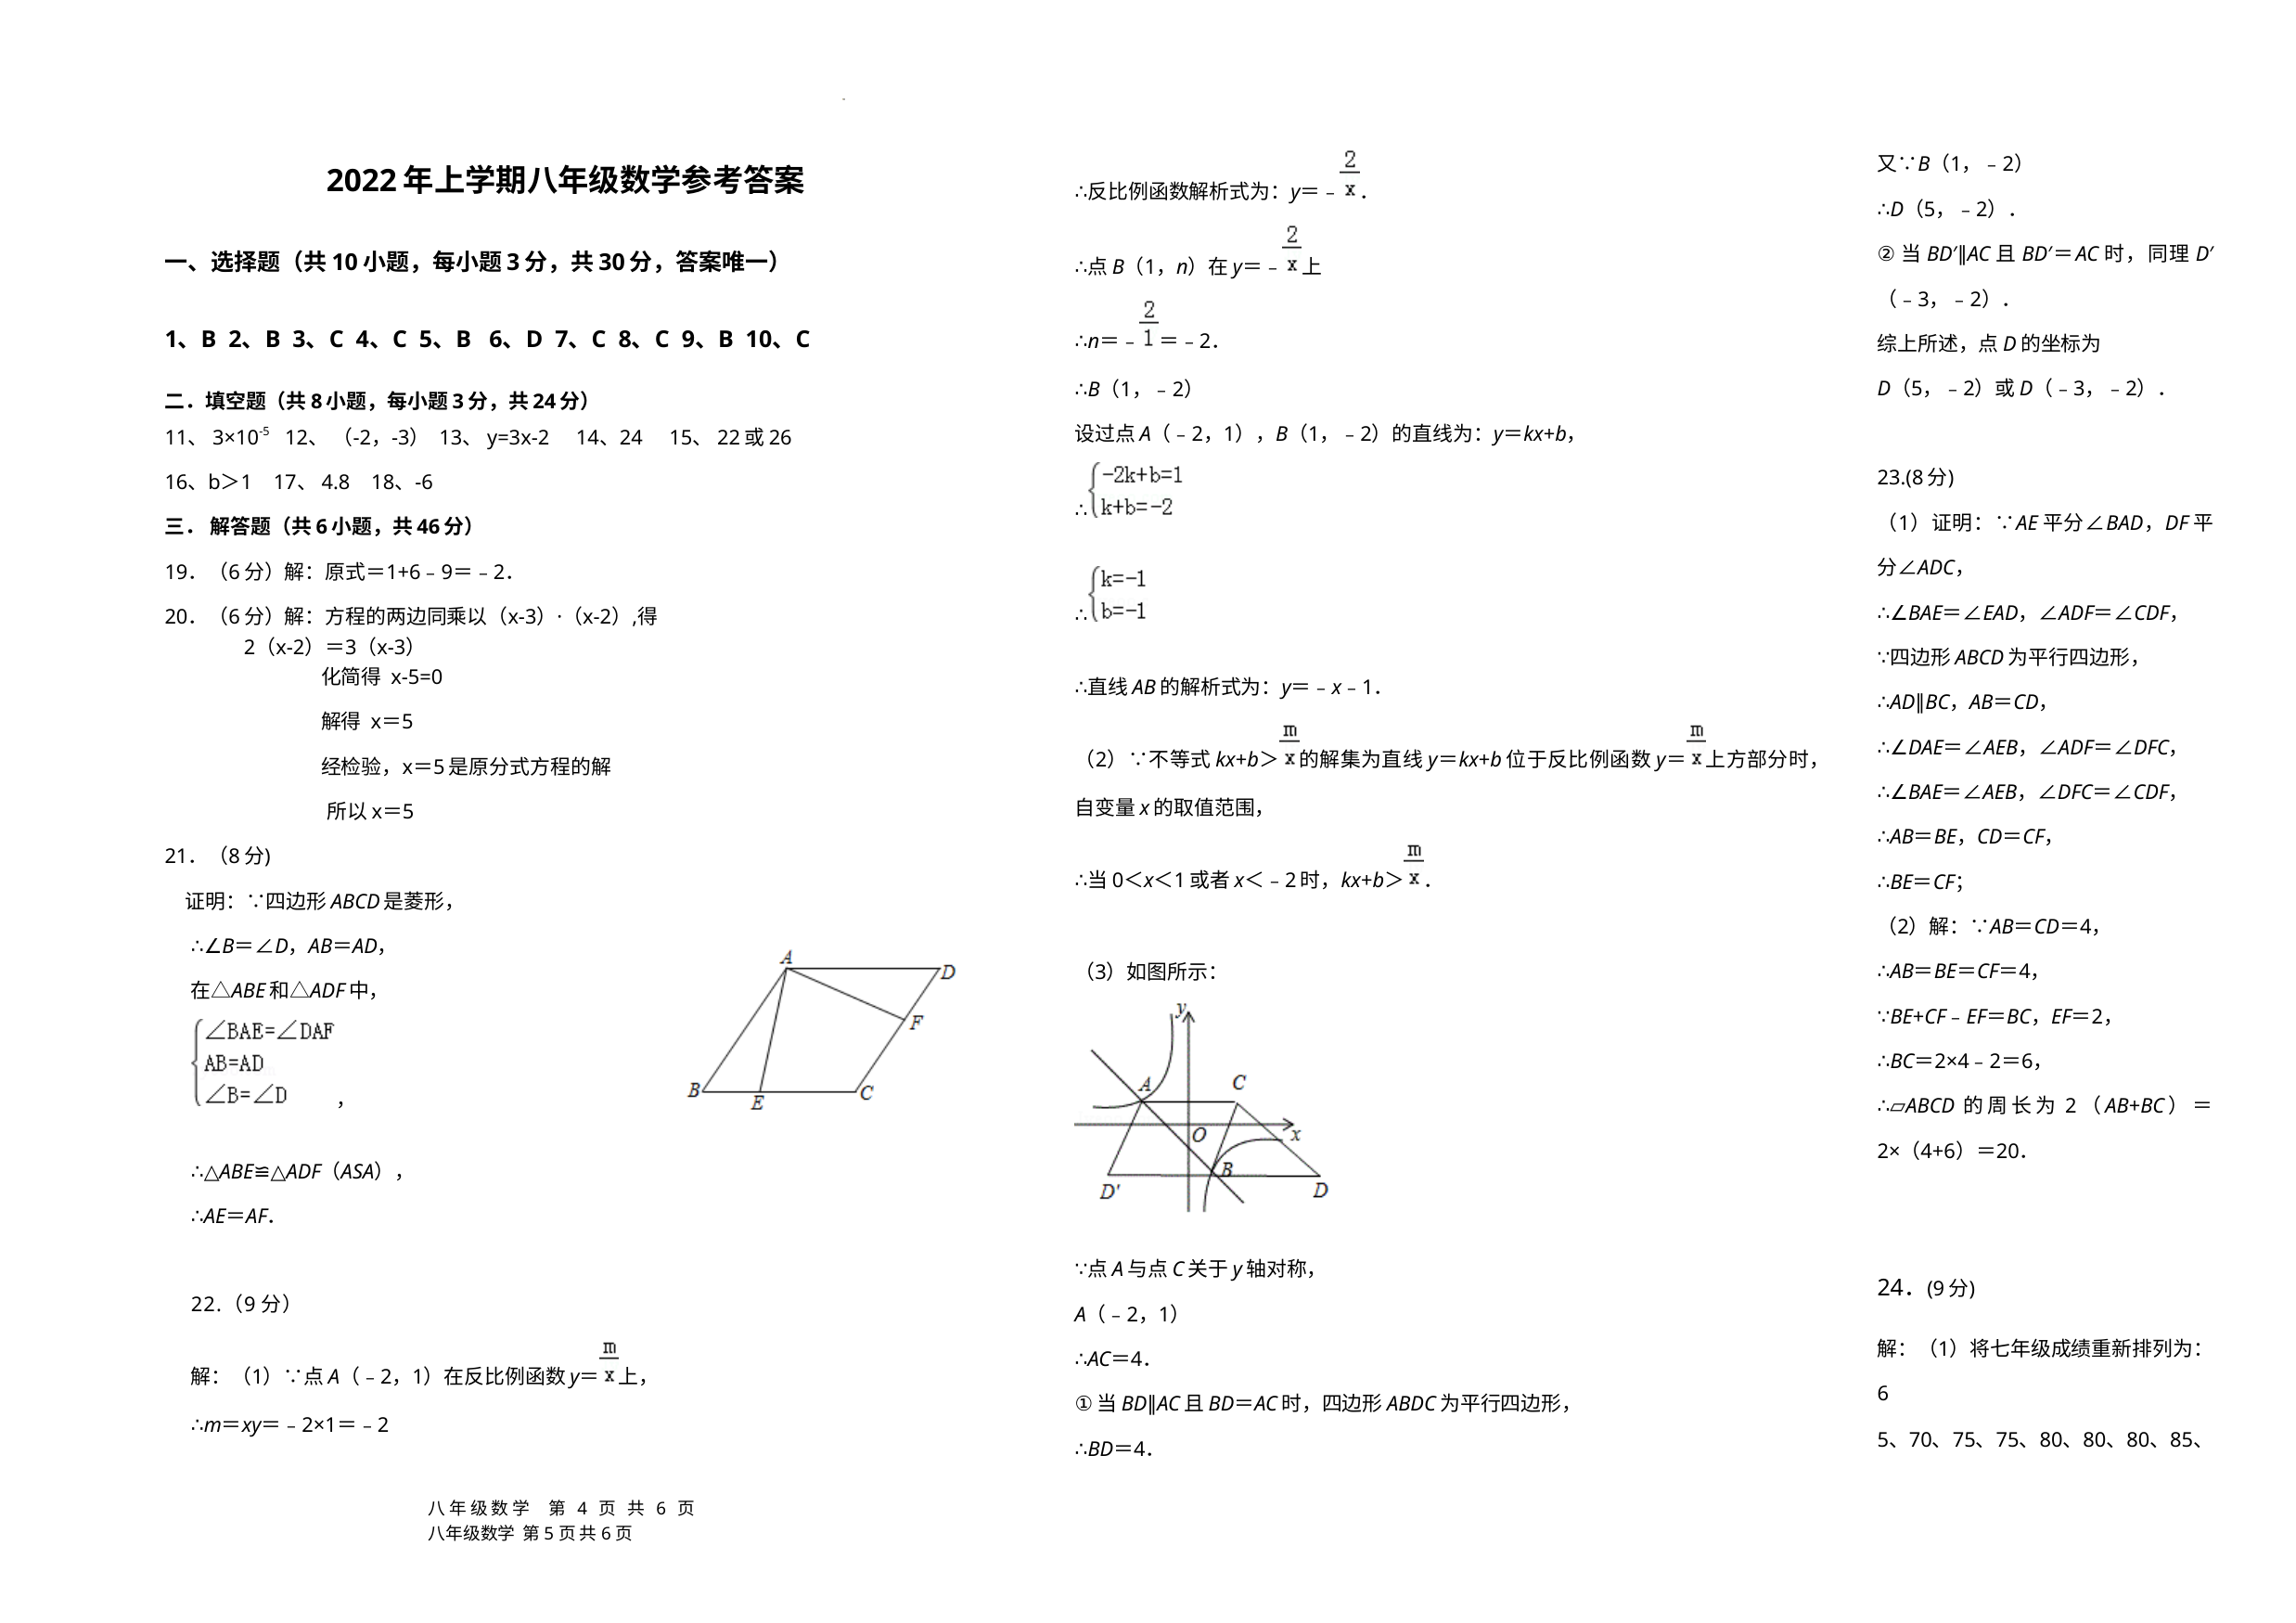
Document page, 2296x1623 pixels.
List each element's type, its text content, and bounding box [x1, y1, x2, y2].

text ∴∠B＝∠D，AB＝AD， [191, 930, 967, 960]
text ∴▱ABCD的周长为2（AB+BC）＝2×（4+6）＝20． [1877, 1089, 2213, 1165]
text ， [191, 1019, 967, 1140]
picture [1087, 462, 1186, 518]
list 解答题（共6小题，共46分） [164, 510, 967, 540]
text ∴∠BAE＝∠AEB，∠DFC＝∠CDF， [1877, 776, 2213, 805]
text 11、 3×10-5 12、 （-2，-3） 13、 y=3x-2 14、24 15、 22或26 [164, 420, 967, 451]
text 22.（9分） [191, 1288, 967, 1319]
picture [599, 1333, 619, 1385]
text ∴ [1074, 567, 1830, 657]
text ∴∠BAE＝∠EAD，∠ADF＝∠CDF， [1877, 596, 2213, 626]
picture [1282, 222, 1302, 274]
text 21．（8分) [164, 840, 967, 869]
text 解：（1）∵点A（﹣2，1）在反比例函数y＝上， [191, 1333, 967, 1394]
text 1、B 2、B 3、C 4、C 5、B 6、D 7、C 8、C 9、B 10、C [164, 307, 967, 367]
text （1）证明：∵AE平分∠BAD，DF平分∠ADC， [1877, 506, 2213, 581]
text 证明：∵四边形ABCD是菱形， [164, 884, 967, 915]
text 解：（1）将七年级成绩重新排列为：65、70、75、75、80、80、80、85、85、85、90、90、90、90、90、95、95、95、100、100， [1877, 1333, 2213, 1453]
text 16、b＞1 17、 4.8 18、-6 [164, 466, 967, 496]
text （3）如图所示： [1074, 955, 1830, 985]
text ∴点B（1，n）在y＝﹣上 [1074, 223, 1830, 283]
text ∵点A与点C关于y轴对称， [1074, 1253, 1830, 1283]
text 24．(9分) [1877, 1256, 2213, 1316]
text ∴ [1074, 462, 1830, 553]
picture [1087, 566, 1151, 622]
text ∵BE+CF﹣EF＝BC，EF＝2， [1877, 999, 2213, 1030]
text ∴AD∥BC，AB＝CD， [1877, 686, 2213, 715]
text ∴直线AB的解析式为：y＝﹣x﹣1． [1074, 671, 1830, 702]
text 二．填空题（共8小题，每小题3分，共24分） [164, 384, 967, 415]
picture [1687, 715, 1706, 767]
text 又∵B（1，﹣2） [1877, 148, 2213, 178]
picture [1404, 835, 1424, 887]
picture [1340, 147, 1360, 199]
text ∴n＝﹣＝﹣2． [1074, 298, 1830, 358]
text ②当BD′∥AC且BD′＝AC时，同理D′（﹣3，﹣2）． [1877, 238, 2213, 313]
text （2）∵不等式kx+b＞的解集为直线y＝kx+b位于反比例函数y＝上方部分时，自变量x的取值范围， [1074, 715, 1830, 821]
text 19．（6分）解：原式＝1+6﹣9＝﹣2． [164, 555, 967, 586]
text ∵四边形ABCD为平行四边形， [1877, 641, 2213, 671]
text ∴BC＝2×4﹣2＝6， [1877, 1045, 2213, 1075]
text ∴当0＜x＜1或者x＜﹣2时，kx+b＞． [1074, 836, 1830, 896]
picture [1279, 715, 1300, 767]
text （2）解：∵AB＝CD＝4， [1877, 910, 2213, 940]
text ∴AC＝4． [1074, 1343, 1830, 1372]
text 20．（6分）解：方程的两边同乘以（x-3）·（x-2）,得 [164, 600, 967, 630]
text D（5，﹣2）或D（﹣3，﹣2）． [1877, 372, 2213, 403]
text 综上所述，点D的坐标为 [1877, 328, 2213, 357]
text 2022年上学期八年级数学参考答案 [164, 148, 967, 208]
text 经检验，x＝5是原分式方程的解 [205, 750, 967, 780]
picture [1139, 297, 1159, 349]
text 在△ABE和△ADF中， [191, 974, 680, 1004]
text ∴AB＝BE，CD＝CF， [1877, 820, 2213, 850]
text ∴AB＝BE＝CF＝4， [1877, 955, 2213, 985]
text ∴△ABE≌△ADF（ASA）， [191, 1154, 967, 1185]
text ①当BD∥AC且BD＝AC时，四边形ABDC为平行四边形， [1074, 1387, 1830, 1418]
text 2（x-2）＝3（x-3） [164, 630, 967, 661]
list 选择题（共10小题，每小题3分，共30分，答案唯一） [164, 230, 967, 290]
text A（﹣2，1） [1074, 1297, 1830, 1328]
text ∴m＝xy＝﹣2×1＝﹣2 [191, 1408, 967, 1438]
picture [1074, 999, 1334, 1217]
text 解得 x＝5 [205, 705, 967, 735]
text ∴∠DAE＝∠AEB，∠ADF＝∠DFC， [1877, 730, 2213, 761]
text ∴BE＝CF； [1877, 865, 2213, 895]
picture [190, 1019, 336, 1106]
text 化简得 x-5=0 [205, 661, 967, 690]
text ∴BD＝4． [1074, 1432, 1830, 1462]
text 设过点A（﹣2，1），B（1，﹣2）的直线为：y＝kx+b， [1074, 418, 1830, 447]
picture [680, 946, 964, 1115]
text ∴B（1，﹣2） [1074, 373, 1830, 403]
text ∴AE＝AF． [191, 1199, 967, 1230]
text ∴反比例函数解析式为：y＝﹣． [1074, 148, 1830, 208]
text 所以x＝5 [164, 795, 967, 825]
text 23.(8分) [1877, 461, 2213, 491]
text ∴D（5，﹣2）． [1877, 192, 2213, 223]
